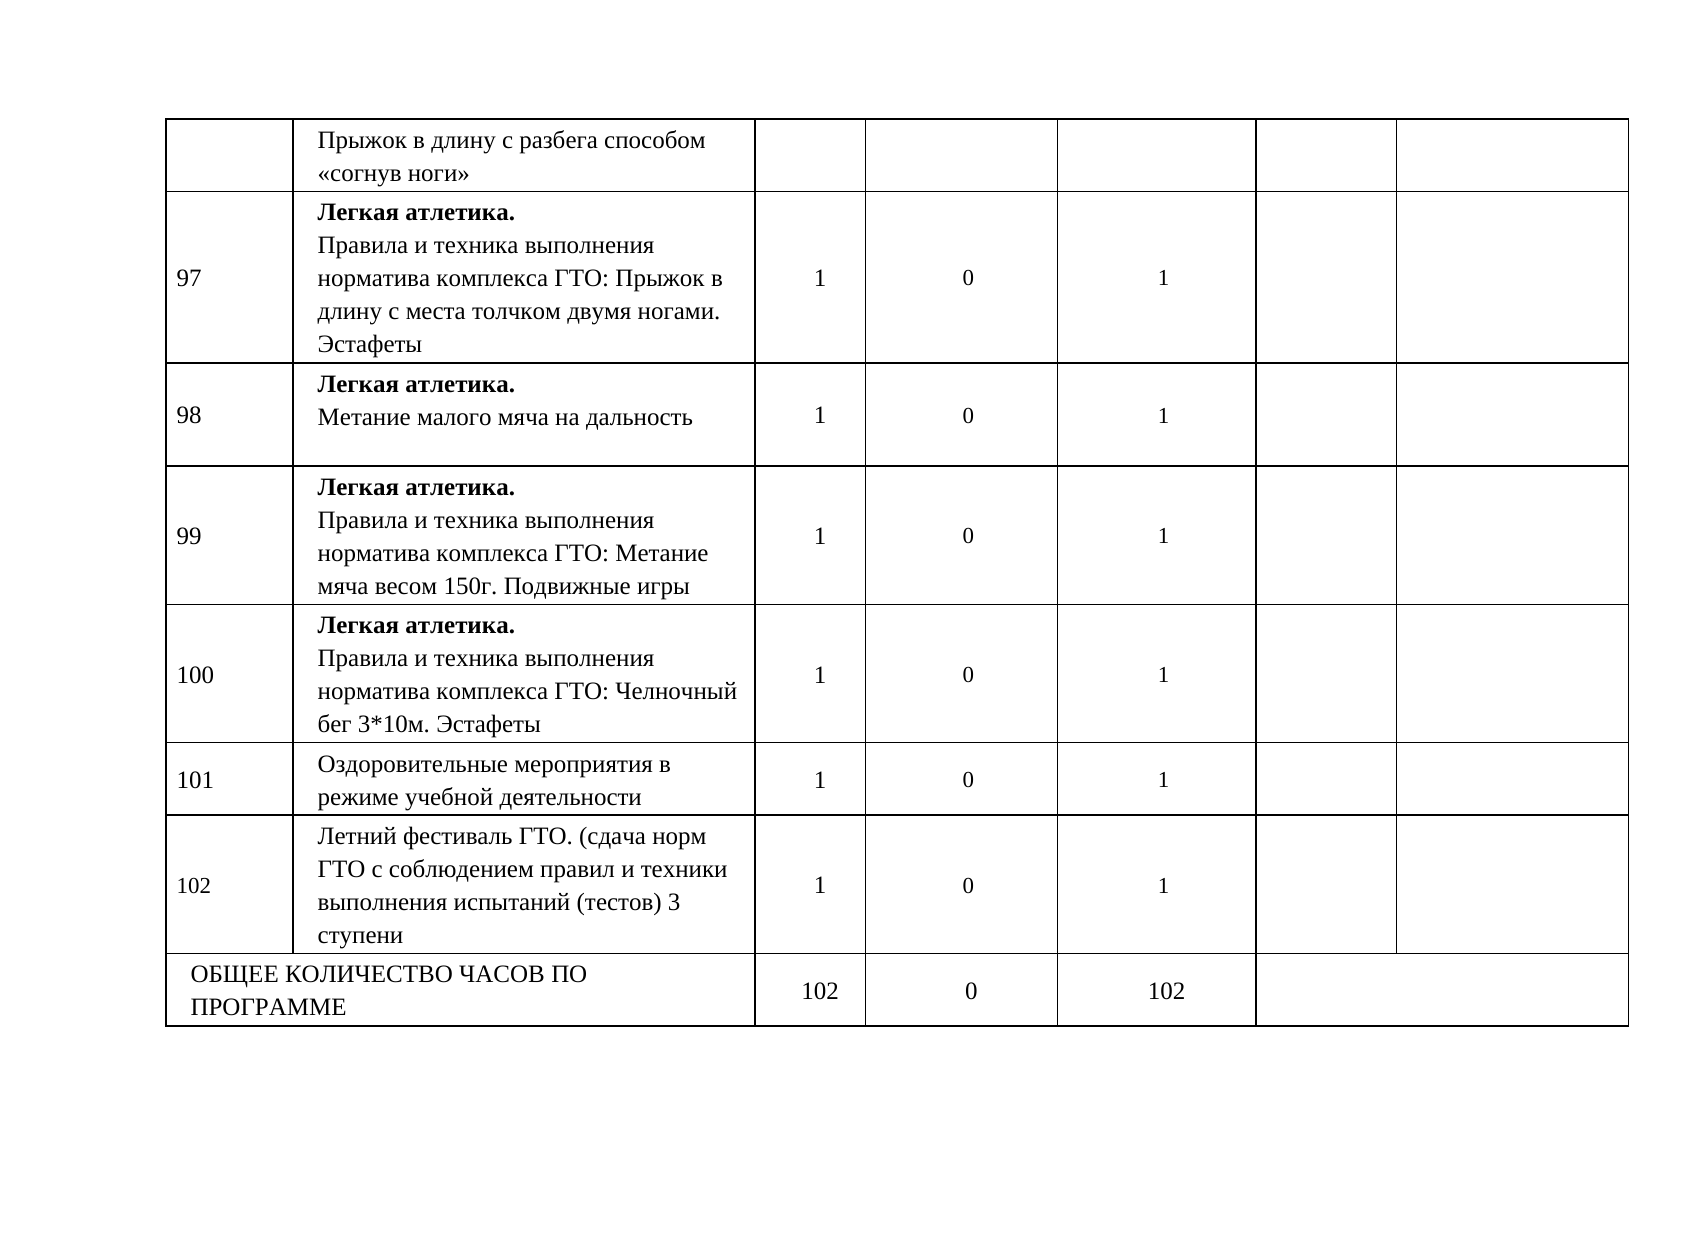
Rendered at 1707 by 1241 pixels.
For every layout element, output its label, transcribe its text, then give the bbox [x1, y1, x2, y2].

table_cell 1 [756, 467, 865, 603]
table_cell 100 [167, 605, 292, 742]
table_cell [1397, 743, 1628, 814]
table_cell [1397, 364, 1628, 465]
table_cell 1 [756, 120, 865, 191]
table_cell 0 [866, 192, 1057, 362]
table_cell 1 [756, 192, 865, 362]
table_cell 1 [1058, 743, 1255, 814]
table_cell Легкая атлетика. Правила и техника выполнения норматива комплекса ГТО: Челночный бег 3*10м. Эстафеты [294, 605, 754, 742]
table_cell 96 [167, 120, 292, 191]
table_cell 0 [866, 120, 1057, 191]
table_cell 1 [756, 816, 865, 953]
table_cell 98 [167, 364, 292, 465]
table_cell Оздоровительные мероприятия в режиме учебной деятельности [294, 743, 754, 814]
table_cell 102 [167, 816, 292, 953]
table_cell [1397, 605, 1628, 742]
table_cell [1257, 192, 1396, 362]
table_cell ОБЩЕЕ КОЛИЧЕСТВО ЧАСОВ ПО ПРОГРАММЕ [167, 954, 754, 1025]
table_cell 0 [866, 954, 1057, 1025]
table_cell 102 [756, 954, 865, 1025]
table_cell 0 [866, 467, 1057, 603]
table_cell 1 [1058, 605, 1255, 742]
table_cell 101 [167, 743, 292, 814]
table_cell [1397, 467, 1628, 603]
table_cell [1257, 364, 1396, 465]
table_cell [1397, 120, 1628, 191]
table_cell 1 [1058, 816, 1255, 953]
table_cell 0 [866, 816, 1057, 953]
table_cell 1 [756, 364, 865, 465]
table_cell 0 [866, 605, 1057, 742]
table_cell 99 [167, 467, 292, 603]
table_cell Легкая атлетика. Метание малого мяча на дальность [294, 364, 754, 465]
table_cell Летний фестиваль ГТО. (сдача норм ГТО с соблюдением правил и техники выполнения испытаний (тестов) 3 ступени [294, 816, 754, 953]
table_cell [294, 120, 754, 191]
table_cell Легкая атлетика. Правила и техника выполнения норматива комплекса ГТО: Прыжок в длину с места толчком двумя ногами. Эстафеты [294, 192, 754, 362]
table_cell 0 [866, 364, 1057, 465]
table_cell 1 [756, 605, 865, 742]
table_cell [1257, 816, 1396, 953]
table_cell [1257, 120, 1396, 191]
table_cell [1397, 816, 1628, 953]
table_cell [1257, 605, 1396, 742]
table_cell [1257, 743, 1396, 814]
table_cell 102 [1058, 954, 1255, 1025]
table_cell [1397, 192, 1628, 362]
table_cell 97 [167, 192, 292, 362]
table_cell [1257, 954, 1628, 1025]
table_cell 1 [1058, 364, 1255, 465]
table_cell Легкая атлетика. Правила и техника выполнения норматива комплекса ГТО: Метание мяча весом 150г. Подвижные игры [294, 467, 754, 603]
table_cell [1257, 467, 1396, 603]
table_cell 1 [756, 743, 865, 814]
table_cell 0 [866, 743, 1057, 814]
table_cell 1 [1058, 120, 1255, 191]
table_cell 1 [1058, 467, 1255, 603]
table_cell 1 [1058, 192, 1255, 362]
